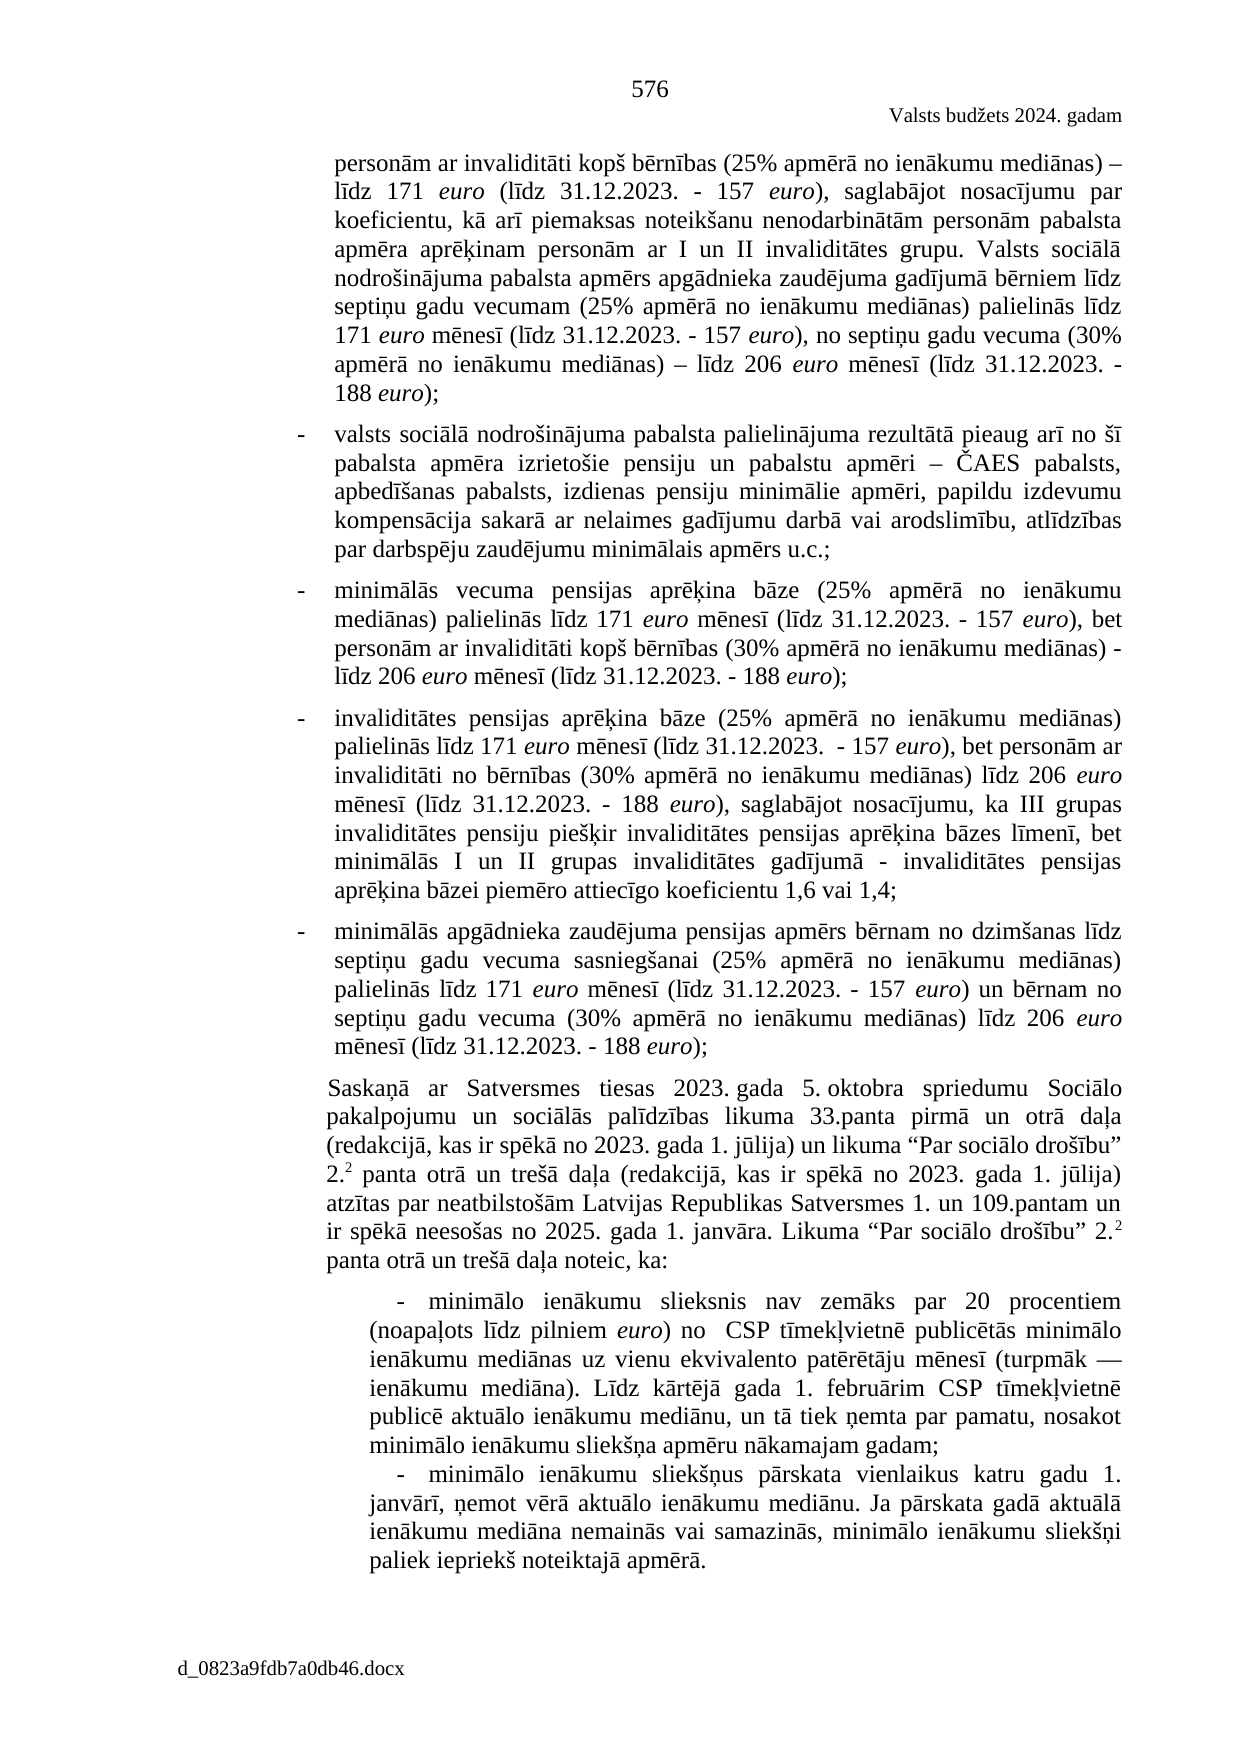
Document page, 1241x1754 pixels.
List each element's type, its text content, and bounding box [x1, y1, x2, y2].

list minimālo ienākumu slieksnis nav zemāks par 20 procentiem (noapaļots līdz pilniem euro) no CSP tīmekļvietnē publicētās minimālo ienākumu mediānas uz vienu ekvivalento patērētāju mēnesī (turpmāk — ienākumu mediāna). Līdz kārtējā gada 1. februārim CSP tīmekļvietnē publicē aktuālo ienākumu mediānu, un tā tiek ņemta par pamatu, nosakot minimālo ienākumu sliekšņa apmēru nākamajam gadam; [369, 1286, 1122, 1459]
list minimālās apgādnieka zaudējuma pensijas apmērs bērnam no dzimšanas līdz septiņu gadu vecuma sasniegšanai (25% apmērā no ienākumu mediānas) palielinās līdz 171 euro mēnesī (līdz 31.12.2023. - 157 euro) un bērnam no septiņu gadu vecuma (30% apmērā no ienākumu mediānas) līdz 206 euro mēnesī (līdz 31.12.2023. - 188 euro); [297, 916, 1122, 1060]
text Saskaņā ar Satversmes tiesas 2023. gada 5. oktobra spriedumu Sociālo pakalpojumu un sociālās palīdzības likuma 33.panta pirmā un otrā daļa (redakcijā, kas ir spēkā no 2023. gada 1. jūlija) un likuma “Par sociālo drošību” 2.2 panta otrā un trešā daļa (redakcijā, kas ir spēkā no 2023. gada 1. jūlija) atzītas par neatbilstošām Latvijas Republikas Satversmes 1. un 109.pantam un ir spēkā neesošas no 2025. gada 1. janvāra. Likuma “Par sociālo drošību” 2.2 panta otrā un trešā daļa noteic, ka: [326, 1073, 1122, 1274]
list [297, 148, 1122, 406]
list valsts sociālā nodrošinājuma pabalsta palielinājuma rezultātā pieaug arī no šī pabalsta apmēra izrietošie pensiju un pabalstu apmēri – ČAES pabalsts, apbedīšanas pabalsts, izdienas pensiju minimālie apmēri, papildu izdevumu kompensācija sakarā ar nelaimes gadījumu darbā vai arodslimību, atlīdzības par darbspēju zaudējumu minimālais apmērs u.c.; [297, 419, 1122, 563]
list minimālo ienākumu sliekšņus pārskata vienlaikus katru gadu 1. janvārī, ņemot vērā aktuālo ienākumu mediānu. Ja pārskata gadā aktuālā ienākumu mediāna nemainās vai samazinās, minimālo ienākumu sliekšņi paliek iepriekš noteiktajā apmērā. [369, 1459, 1122, 1574]
list minimālās vecuma pensijas aprēķina bāze (25% apmērā no ienākumu mediānas) palielinās līdz 171 euro mēnesī (līdz 31.12.2023. - 157 euro), bet personām ar invaliditāti kopš bērnības (30% apmērā no ienākumu mediānas) - līdz 206 euro mēnesī (līdz 31.12.2023. - 188 euro); [297, 575, 1122, 690]
list invaliditātes pensijas aprēķina bāze (25% apmērā no ienākumu mediānas) palielinās līdz 171 euro mēnesī (līdz 31.12.2023. - 157 euro), bet personām ar invaliditāti no bērnības (30% apmērā no ienākumu mediānas) līdz 206 euro mēnesī (līdz 31.12.2023. - 188 euro), saglabājot nosacījumu, ka III grupas invaliditātes pensiju piešķir invaliditātes pensijas aprēķina bāzes līmenī, bet minimālās I un II grupas invaliditātes gadījumā - invaliditātes pensijas aprēķina bāzei piemēro attiecīgo koeficientu 1,6 vai 1,4; [297, 703, 1122, 904]
